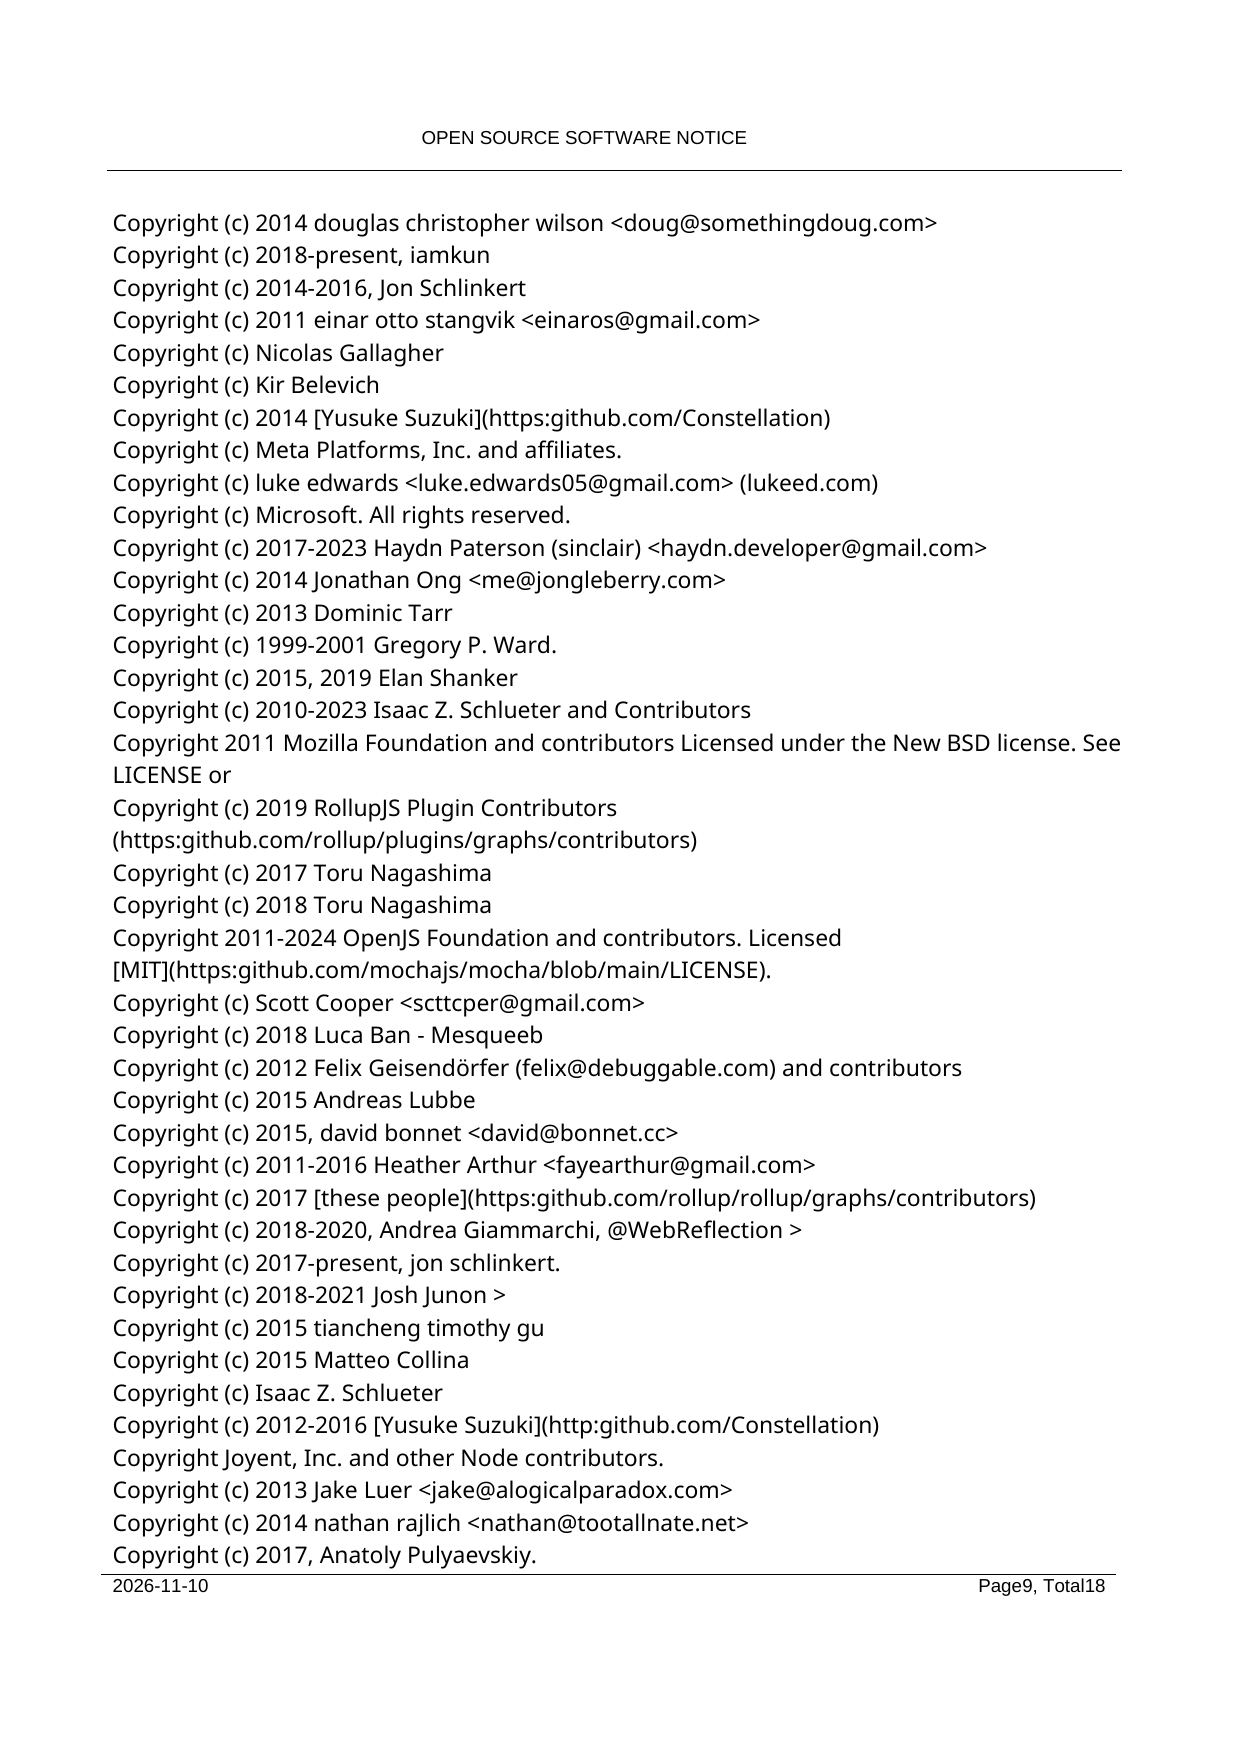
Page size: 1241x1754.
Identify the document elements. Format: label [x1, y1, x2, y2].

text [112, 206, 1128, 1571]
